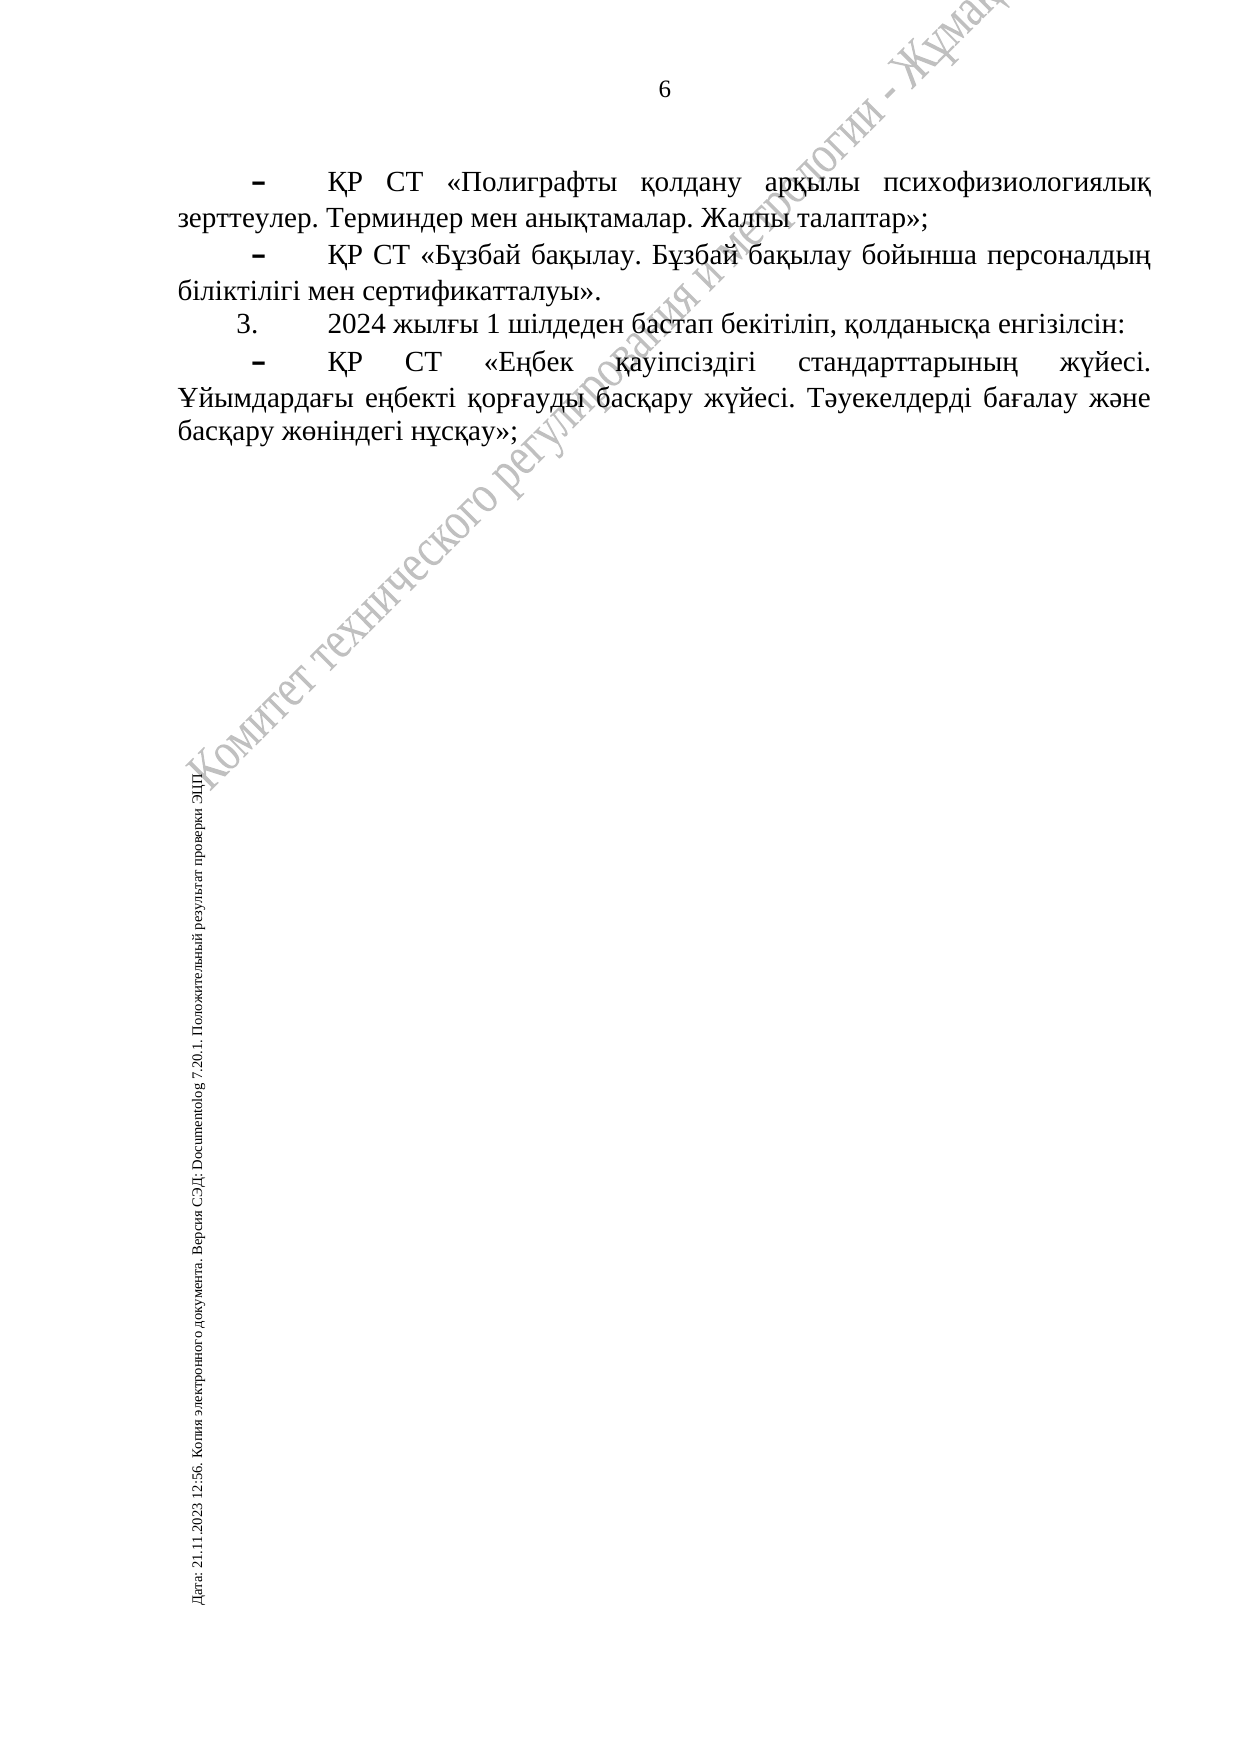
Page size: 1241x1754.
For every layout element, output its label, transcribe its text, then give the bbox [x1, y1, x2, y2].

list 2024 жылғы 1 шілдеден бастап бекітіліп, қолданысқа енгізілсін: [177, 306, 1152, 340]
list ҚР СТ «Полиграфты қолдану арқылы психофизиологиялық зерттеулер. Терминдер мен анықтамалар. Жалпы талаптар»; [177, 160, 1152, 233]
list ҚР СТ «Бұзбай бақылау. Бұзбай бақылау бойынша персоналдың біліктілігі мен сертификатталуы». [177, 233, 1152, 306]
list ҚР СТ «Еңбек қауіпсіздігі стандарттарының жүйесі. Ұйымдардағы еңбекті қорғауды басқару жүйесі. Тәуекелдерді бағалау және басқару жөніндегі нұсқау»; [177, 340, 1152, 447]
